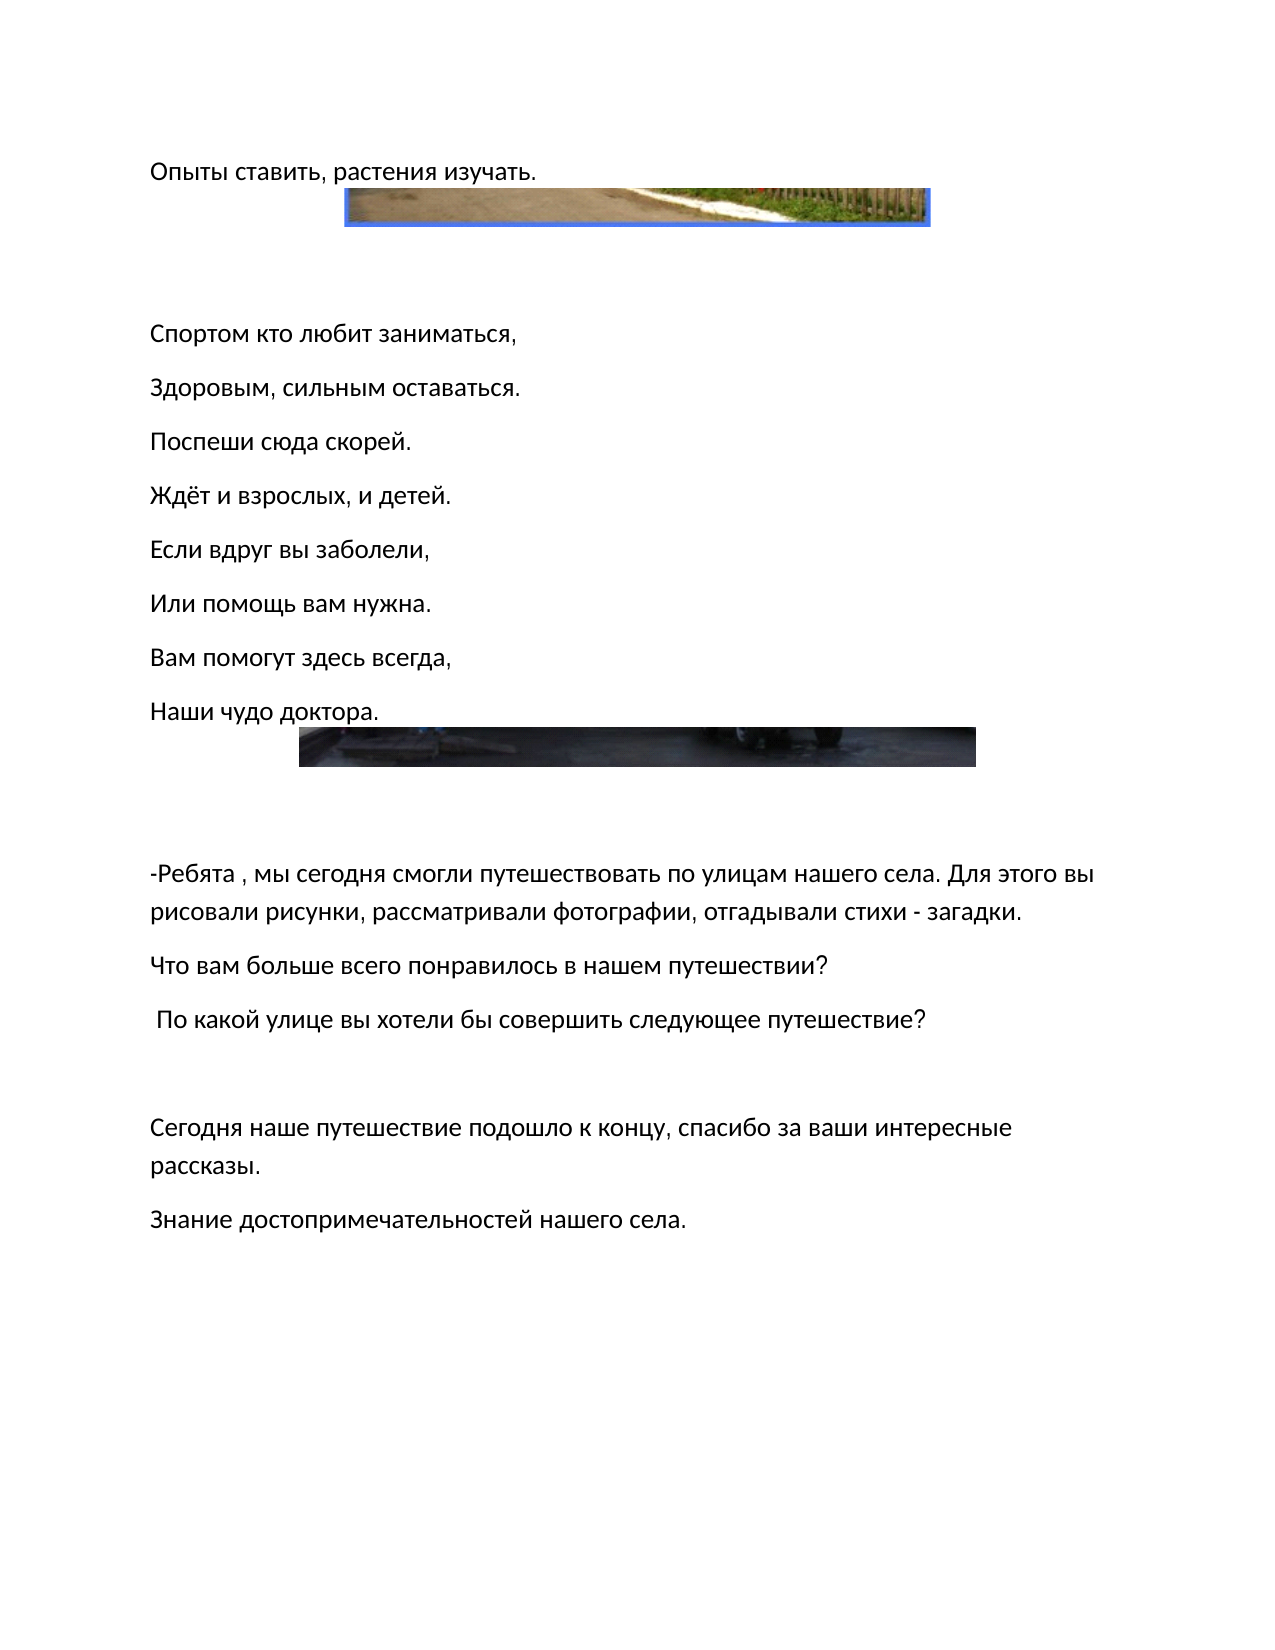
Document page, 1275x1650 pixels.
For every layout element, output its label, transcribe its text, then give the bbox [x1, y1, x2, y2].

text Вам помогут здесь всегда, [150, 636, 1125, 674]
text Поспеши сюда скорей. [150, 420, 1125, 458]
text По какой улице вы хотели бы совершить следующее путешествие? [150, 998, 1125, 1036]
text Знание достопримечательностей нашего села. [150, 1198, 1125, 1236]
text Опыты ставить, растения изучать. [150, 150, 1125, 188]
text Спортом кто любит заниматься, [150, 312, 1125, 350]
text Или помощь вам нужна. [150, 582, 1125, 620]
text Если вдруг вы заболели, [150, 528, 1125, 566]
text Ждёт и взрослых, и детей. [150, 474, 1125, 512]
text Что вам больше всего понравилось в нашем путешествии? [150, 944, 1125, 982]
text Сегодня наше путешествие подошло к концу, спасибо за ваши интересные рассказы. [150, 1106, 1125, 1182]
text Здоровым, сильным оставаться. [150, 366, 1125, 404]
text -Ребята , мы сегодня смогли путешествовать по улицам нашего села. Для этого вы рисовали рисунки, рассматривали фотографии, отгадывали стихи - загадки. [150, 851, 1125, 928]
text Наши чудо доктора. [150, 689, 1125, 728]
